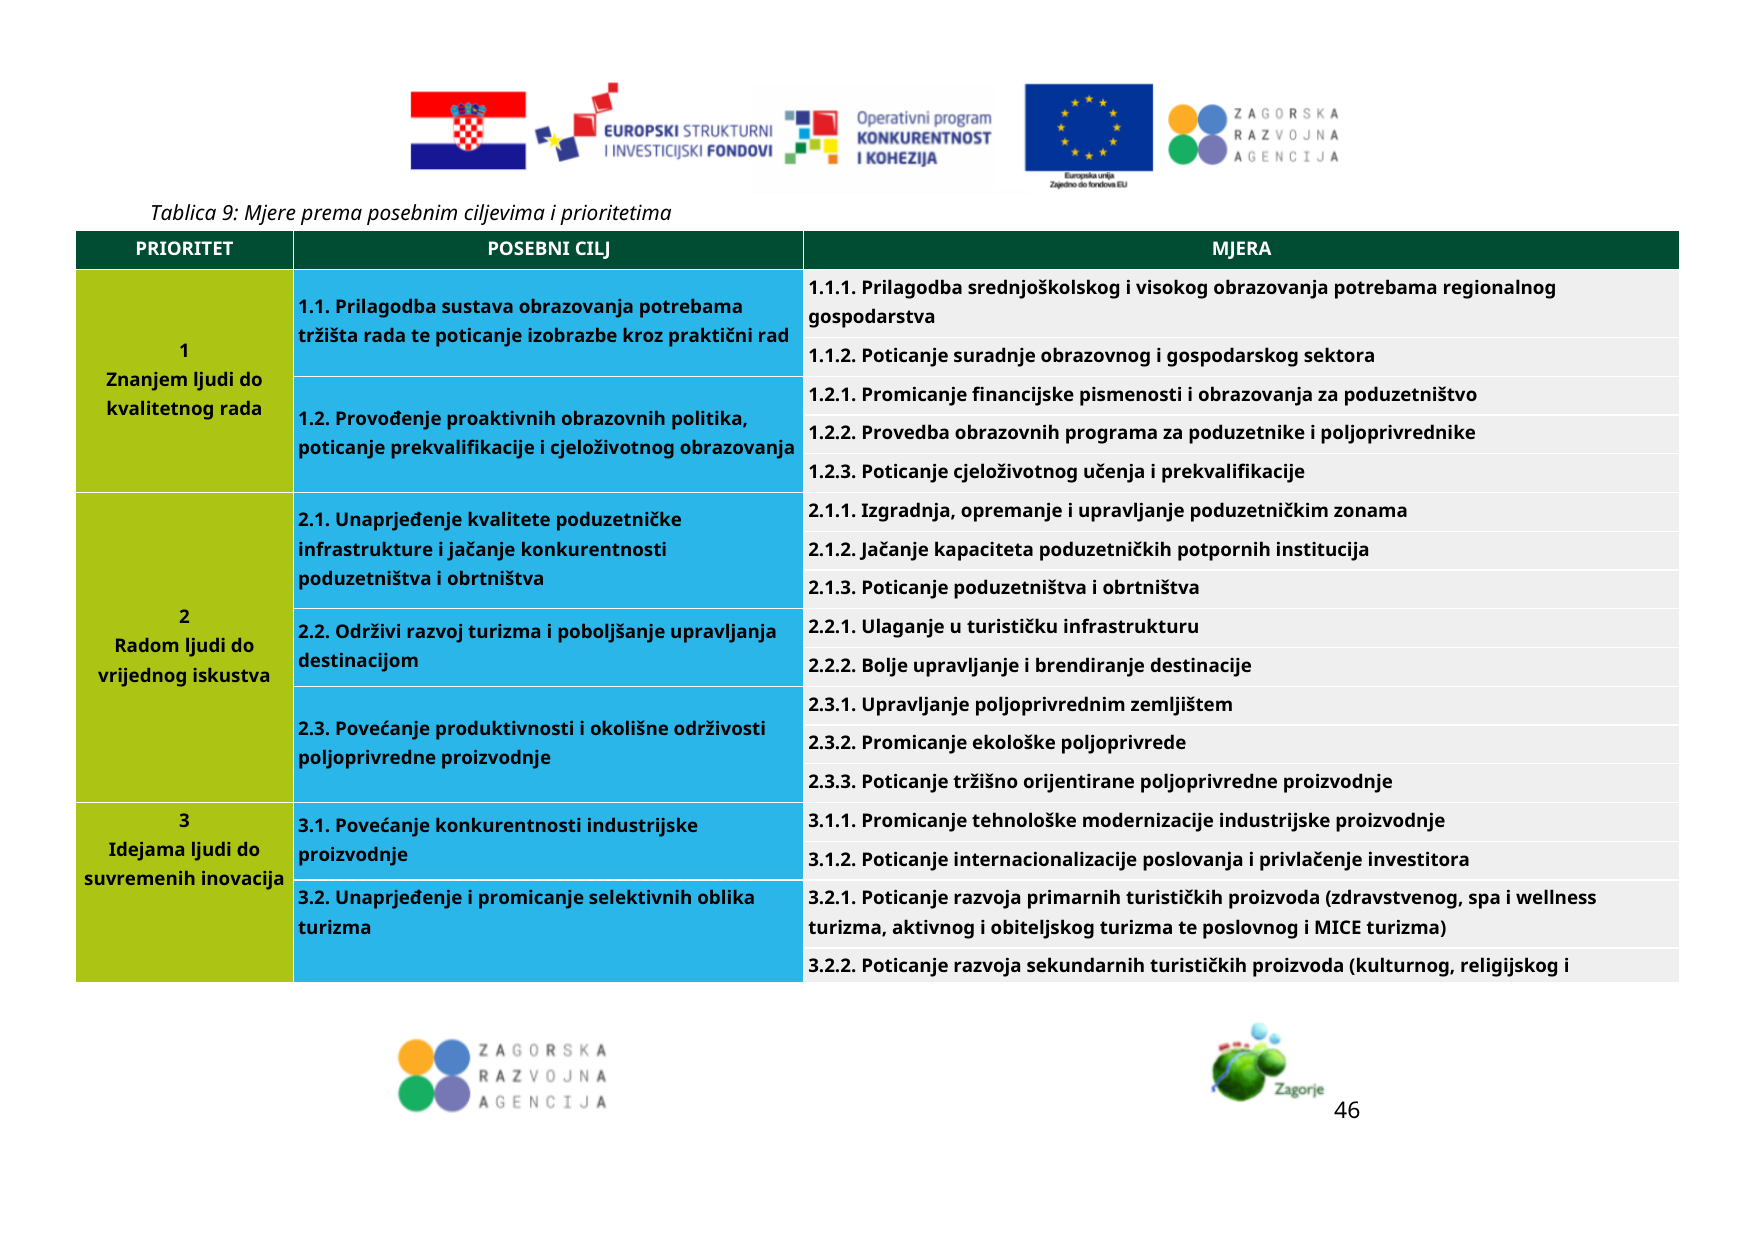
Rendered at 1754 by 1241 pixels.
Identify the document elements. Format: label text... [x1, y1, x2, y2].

table_cell 3.2.2. Poticanje razvoja sekundarnih turističkih proizvoda (kulturnog, religijskog i agroturizma) [804, 949, 1679, 982]
table_cell 2.3.1. Upravljanje poljoprivrednim zemljištem [804, 687, 1679, 724]
table_header MJERA [804, 231, 1679, 269]
table_cell 3 Idejama ljudi do suvremenih inovacija [76, 803, 293, 982]
table_cell 3.1.2. Poticanje internacionalizacije poslovanja i privlačenje investitora [804, 842, 1679, 879]
table_cell 1.1.2. Poticanje suradnje obrazovnog i gospodarskog sektora [804, 338, 1679, 376]
table_cell 2.1.2. Jačanje kapaciteta poduzetničkih potpornih institucija [804, 532, 1679, 569]
table_cell 2.1.3. Poticanje poduzetništva i obrtništva [804, 571, 1679, 608]
table_header PRIORITET [76, 231, 293, 269]
table_cell 2.2.2. Bolje upravljanje i brendiranje destinacije [804, 648, 1679, 686]
picture [406, 75, 1348, 194]
table_cell 1.2.1. Promicanje financijske pismenosti i obrazovanja za poduzetništvo [804, 377, 1679, 414]
table_cell 2.1. Unaprjeđenje kvalitete poduzetničke infrastrukture i jačanje konkurentnosti poduzetništva i obrtništva [294, 493, 803, 608]
table_cell 2.1.1. Izgradnja, opremanje i upravljanje poduzetničkim zonama [804, 493, 1679, 531]
table_cell 2.2.1. Ulaganje u turističku infrastrukturu [804, 609, 1679, 647]
picture [393, 1006, 1334, 1119]
table_cell 2 Radom ljudi do vrijednog iskustva [76, 493, 293, 802]
table_cell 2.3.3. Poticanje tržišno orijentirane poljoprivredne proizvodnje [804, 764, 1679, 802]
table_cell 1.2.2. Provedba obrazovnih programa za poduzetnike i poljoprivrednike [804, 416, 1679, 453]
table_cell 1.1.1. Prilagodba srednjoškolskog i visokog obrazovanja potrebama regionalnog gospodarstva [804, 270, 1679, 337]
table_cell 3.1.1. Promicanje tehnološke modernizacije industrijske proizvodnje [804, 803, 1679, 841]
table_cell 2.3. Povećanje produktivnosti i okolišne održivosti poljoprivredne proizvodnje [294, 687, 803, 802]
table_cell 3.2. Unaprjeđenje i promicanje selektivnih oblika turizma [294, 881, 803, 982]
table_cell 1.2. Provođenje proaktivnih obrazovnih politika, poticanje prekvalifikacije i cjeloživotnog obrazovanja [294, 377, 803, 492]
table_cell 2.3.2. Promicanje ekološke poljoprivrede [804, 726, 1679, 763]
table_cell 1.1. Prilagodba sustava obrazovanja potrebama tržišta rada te poticanje izobrazbe kroz praktični rad [294, 270, 803, 376]
table_cell 3.2.1. Poticanje razvoja primarnih turističkih proizvoda (zdravstvenog, spa i wellness turizma, aktivnog i obiteljskog turizma te poslovnog i MICE turizma) [804, 881, 1679, 947]
text Tablica 9: Mjere prema posebnim ciljevima i prioritetima [150, 198, 1604, 226]
table_header POSEBNI CILJ [294, 231, 803, 269]
table_cell 2.2. Održivi razvoj turizma i poboljšanje upravljanja destinacijom [294, 609, 803, 686]
table_cell 1.2.3. Poticanje cjeloživotnog učenja i prekvalifikacije [804, 454, 1679, 492]
table_cell 1 Znanjem ljudi do kvalitetnog rada [76, 270, 293, 492]
table_cell 3.1. Povećanje konkurentnosti industrijske proizvodnje [294, 803, 803, 879]
